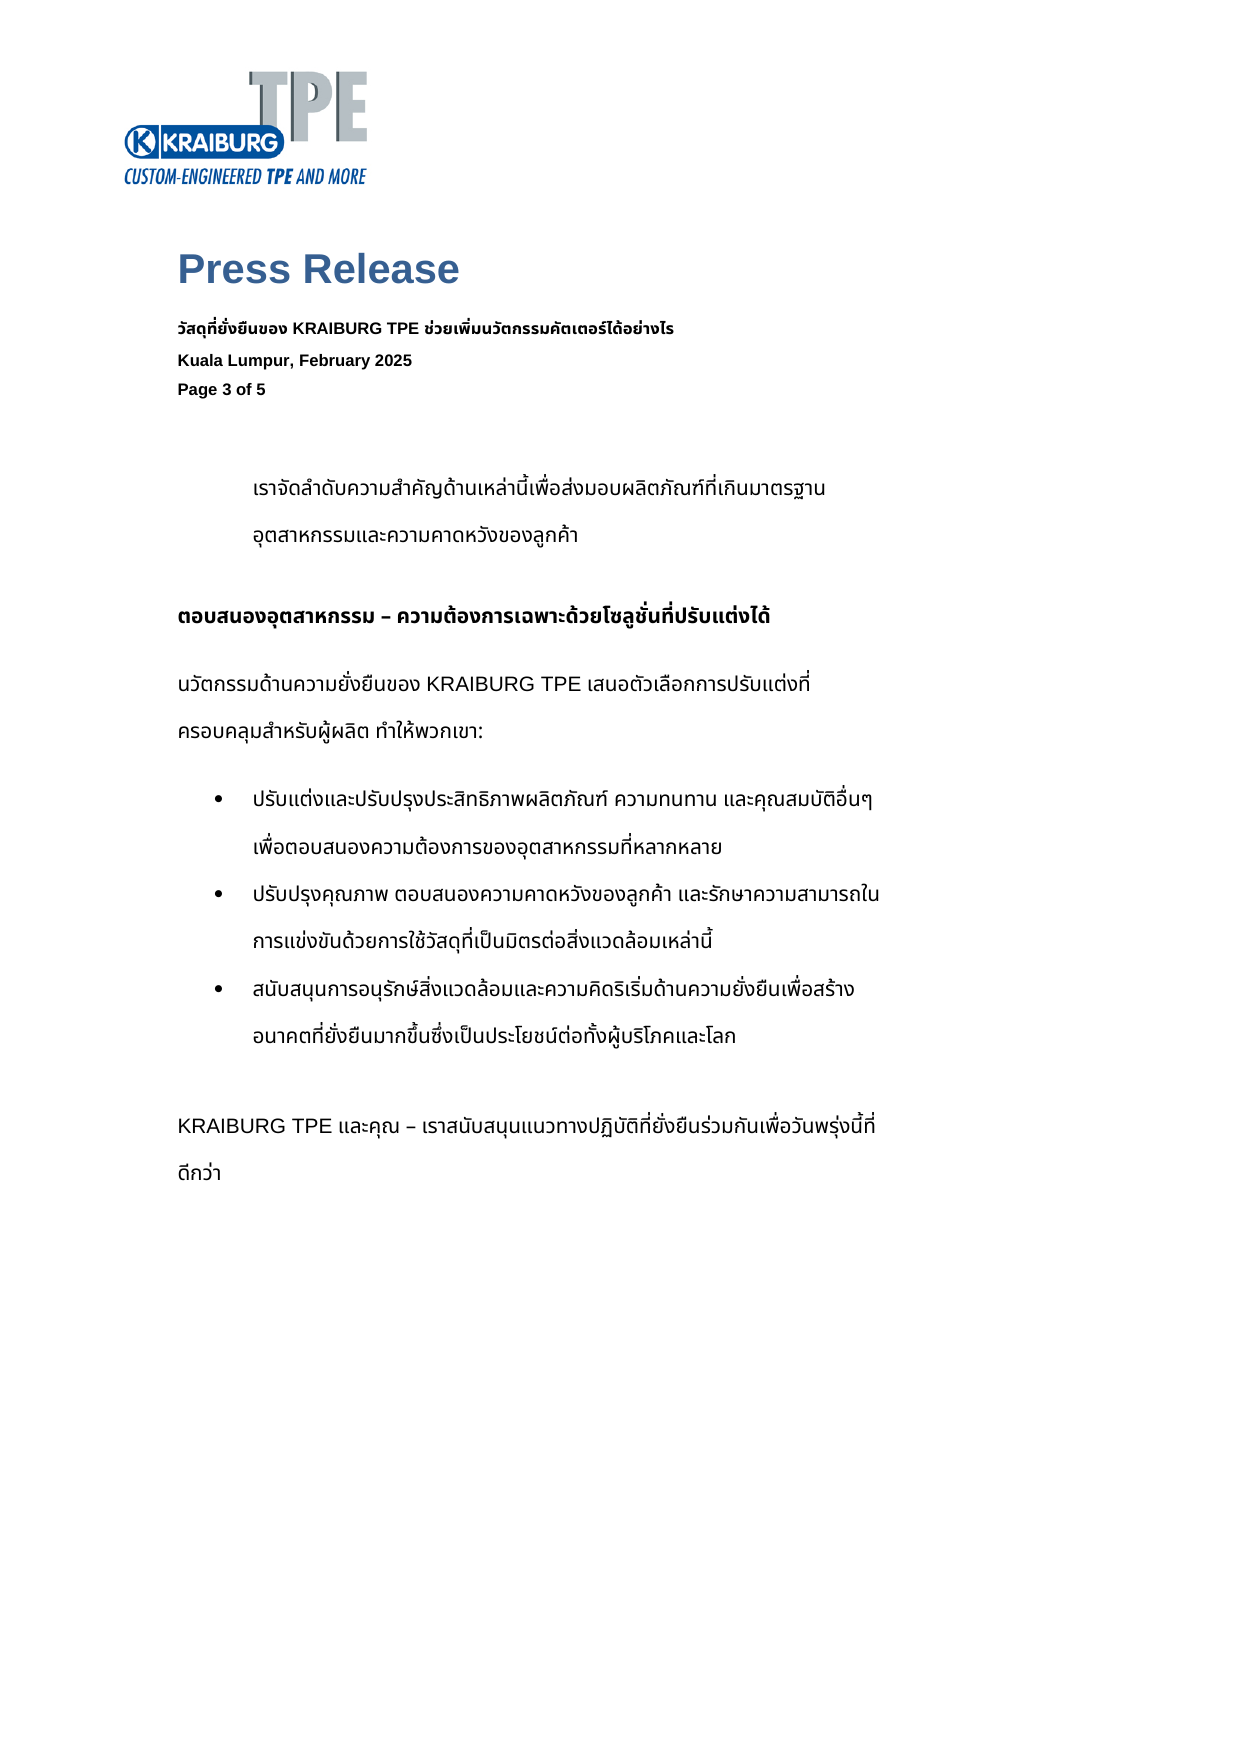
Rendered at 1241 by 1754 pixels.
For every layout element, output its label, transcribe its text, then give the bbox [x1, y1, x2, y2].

text KRAIBURG TPE และคุณ – เราสนับสนุนแนวทางปฏิบัติที่ยั่งยืนร่วมกันเพื่อวันพรุ่งนี้ที่ดีกว่า [177, 1111, 886, 1190]
list สนับสนุนการอนุรักษ์สิ่งแวดล้อมและความคิดริเริ่มด้านความยั่งยืนเพื่อสร้างอนาคตที่ยั่งยืนมากขึ้นซึ่งเป็นประโยชน์ต่อทั้งผู้บริโภคและโลก [215, 974, 886, 1053]
list ปรับแต่งและปรับปรุงประสิทธิภาพผลิตภัณฑ์ ความทนทาน และคุณสมบัติอื่นๆ เพื่อตอบสนองความต้องการของอุตสาหกรรมที่หลากหลาย [215, 785, 886, 863]
picture [112, 55, 379, 200]
text ตอบสนองอุตสาหกรรม – ความต้องการเฉพาะด้วยโซลูชั่นที่ปรับแต่งได้ [177, 601, 886, 632]
text นวัตกรรมด้านความยั่งยืนของ KRAIBURG TPE เสนอตัวเลือกการปรับแต่งที่ครอบคลุมสำหรับผู้ผลิต ทำให้พวกเขา: [177, 669, 886, 748]
list ปรับปรุงคุณภาพ ตอบสนองความคาดหวังของลูกค้า และรักษาความสามารถในการแข่งขันด้วยการใช้วัสดุที่เป็นมิตรต่อสิ่งแวดล้อมเหล่านี้ [215, 879, 886, 958]
